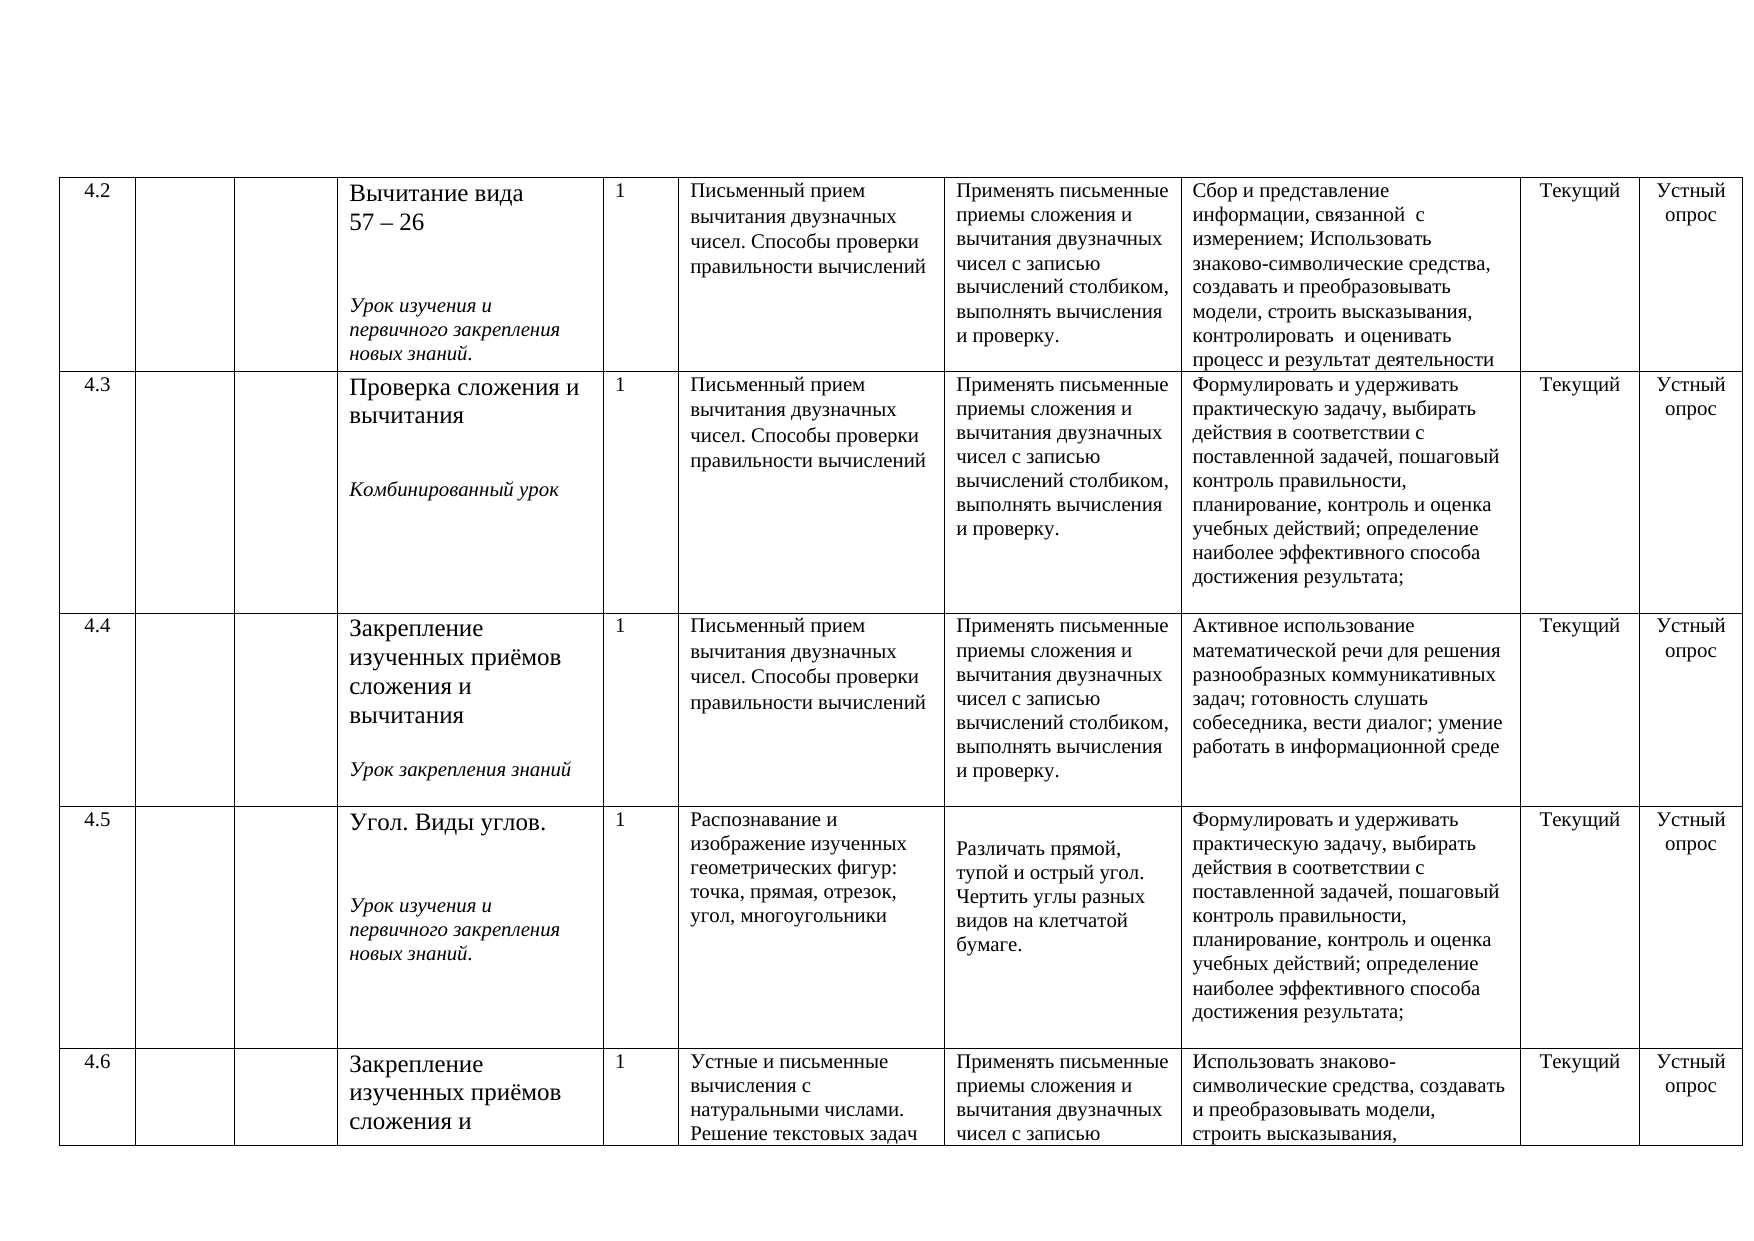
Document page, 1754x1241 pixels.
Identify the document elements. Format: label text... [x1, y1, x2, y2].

table_cell Текущий [1521, 1049, 1639, 1145]
table_cell Текущий [1521, 372, 1639, 612]
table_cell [945, 1049, 1181, 1145]
table_cell Устный опрос [1640, 178, 1742, 371]
table_cell Применять письменные приемы сложения и вычитания двузначных чисел с записью вычислений столбиком, выполнять вычисления и проверку. [945, 372, 1181, 612]
table_cell 4.4 [60, 614, 135, 806]
table_cell 1 [604, 807, 678, 1048]
table_cell [235, 178, 337, 371]
table_cell Формулировать и удерживать практическую задачу, выбирать действия в соответствии с поставленной задачей, пошаговый контроль правильности, планирование, контроль и оценка учебных действий; определение наиболее эффективного способа достижения результата; [1182, 807, 1520, 1048]
table_cell Распознавание и изображение изученных геометрических фигур: точка, прямая, отрезок, угол, многоугольники [679, 807, 944, 1048]
table_cell [136, 807, 234, 1048]
table_cell 1 [604, 614, 678, 806]
table_cell 1 [604, 178, 678, 371]
table_cell Устный опрос [1640, 1049, 1742, 1145]
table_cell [338, 1049, 603, 1145]
table_cell [235, 1049, 337, 1145]
table_cell Активное использование математической речи для решения разнообразных коммуникативных задач; готовность слушать собеседника, вести диалог; умение работать в информационной среде [1182, 614, 1520, 806]
table_cell Устный опрос [1640, 614, 1742, 806]
table_cell Устный опрос [1640, 372, 1742, 612]
table_cell 4.5 [60, 807, 135, 1048]
table_cell Письменный прием вычитания двузначных чисел. Способы проверки правильности вычислений [679, 614, 944, 806]
table_cell Текущий [1521, 614, 1639, 806]
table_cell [679, 1049, 944, 1145]
table_cell [136, 178, 234, 371]
table_cell [235, 614, 337, 806]
table_cell Закрепление изученных приёмов сложения и вычитания Урок закрепления знаний [338, 614, 603, 806]
table_cell [136, 614, 234, 806]
table_cell Сбор и представление информации, связанной с измерением; Использовать знаково-символические средства, создавать и преобразовывать модели, строить высказывания, контролировать и оценивать процесс и результат деятельности [1182, 178, 1520, 371]
table_cell Письменный прием вычитания двузначных чисел. Способы проверки правильности вычислений [679, 372, 944, 612]
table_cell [945, 178, 1181, 371]
table_cell [235, 807, 337, 1048]
table_cell Применять письменные приемы сложения и вычитания двузначных чисел с записью вычислений столбиком, выполнять вычисления и проверку. [945, 614, 1181, 806]
table_cell Текущий [1521, 178, 1639, 371]
table_cell 1 [604, 372, 678, 612]
table_cell Формулировать и удерживать практическую задачу, выбирать действия в соответствии с поставленной задачей, пошаговый контроль правильности, планирование, контроль и оценка учебных действий; определение наиболее эффективного способа достижения результата; [1182, 372, 1520, 612]
table_cell Текущий [1521, 807, 1639, 1048]
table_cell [1182, 1049, 1520, 1145]
table_cell Проверка сложения и вычитания Комбинированный урок [338, 372, 603, 612]
table_cell 4.3 [60, 372, 135, 612]
table_cell 4.2 [60, 178, 135, 371]
table_cell Различать прямой, тупой и острый угол. Чертить углы разных видов на клетчатой бумаге. [945, 807, 1181, 1048]
table_cell [235, 372, 337, 612]
table_cell [136, 372, 234, 612]
table_cell 4.6 [60, 1049, 135, 1145]
table_cell 1 [604, 1049, 678, 1145]
table_cell Угол. Виды углов. Урок изучения и первичного закрепления новых знаний. [338, 807, 603, 1048]
table_cell Устный опрос [1640, 807, 1742, 1048]
table_cell Письменный прием вычитания двузначных чисел. Способы проверки правильности вычислений [679, 178, 944, 371]
table_cell Вычитание вида 57 – 26 Урок изучения и первичного закрепления новых знаний. [338, 178, 603, 371]
table_cell [136, 1049, 234, 1145]
